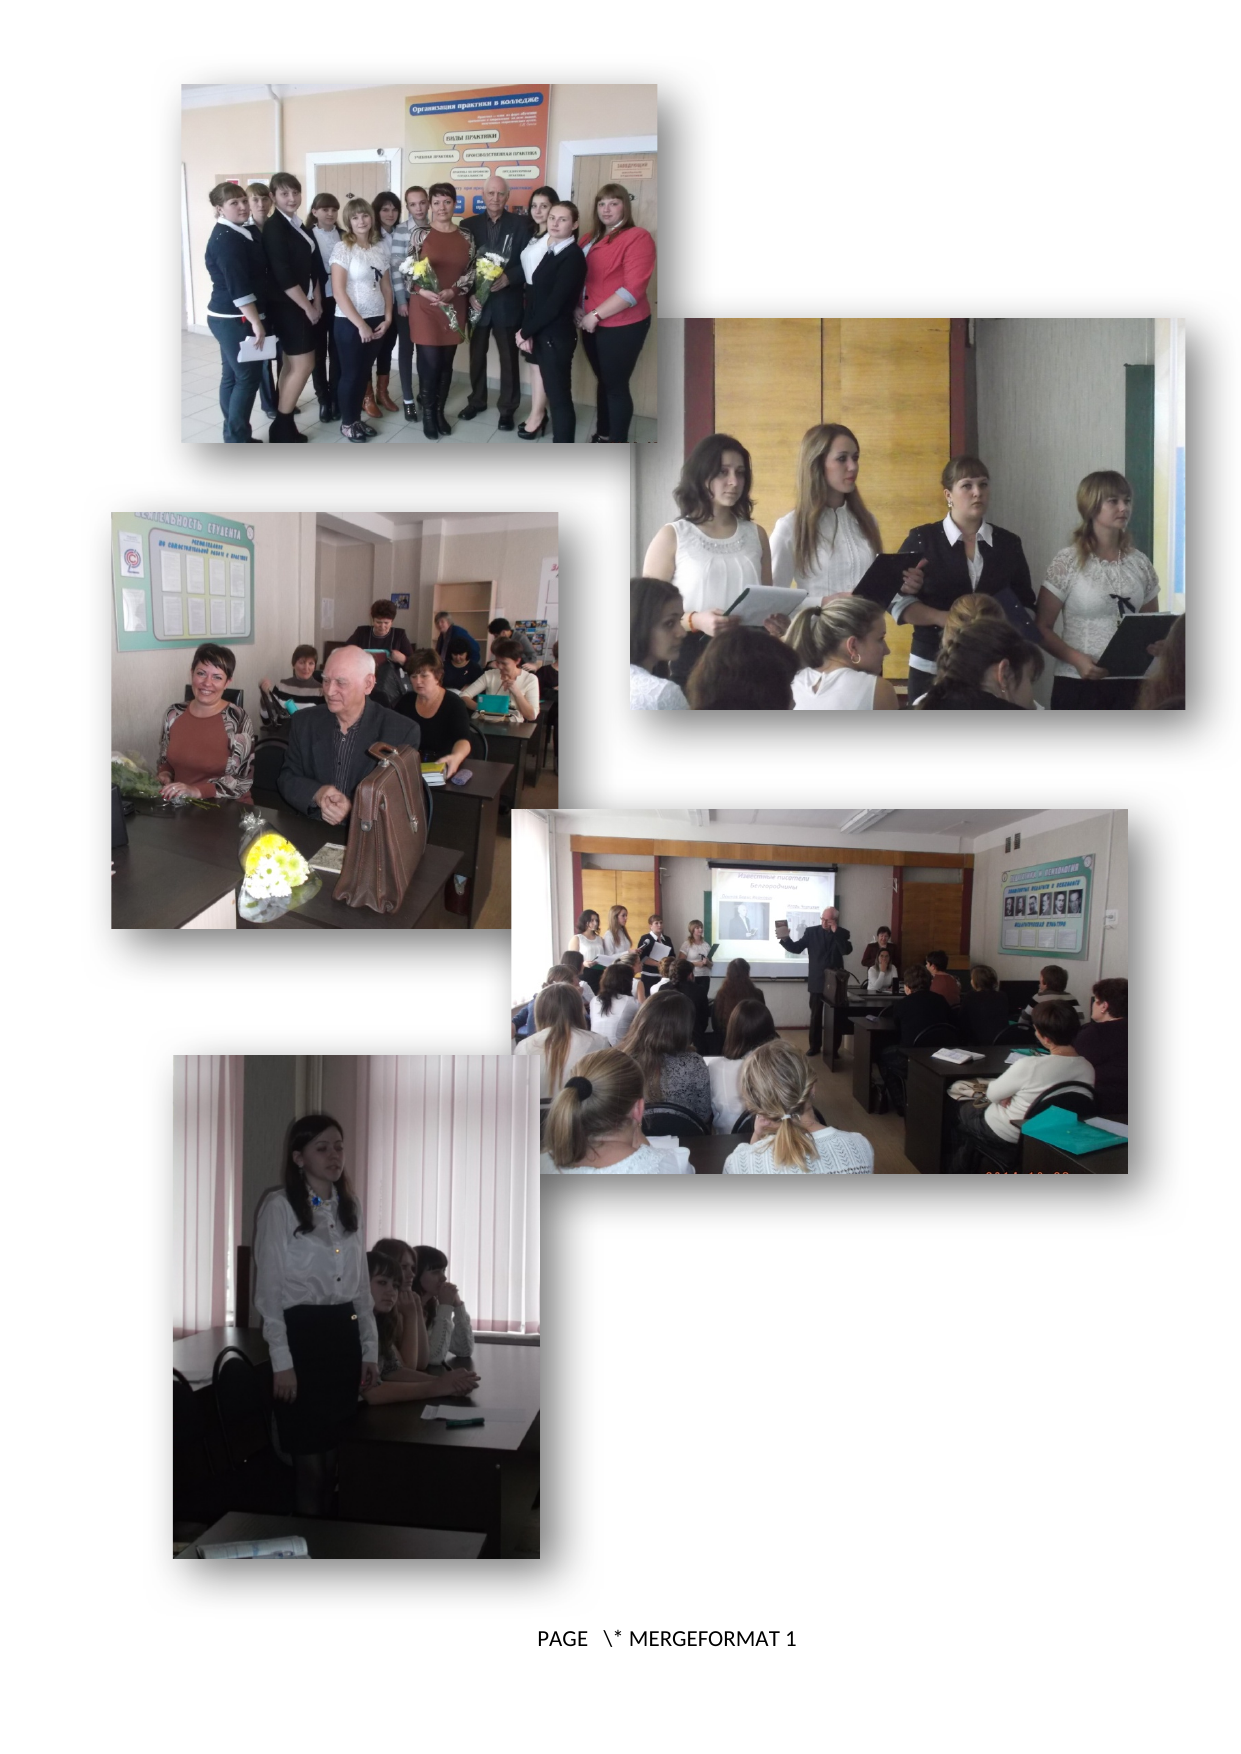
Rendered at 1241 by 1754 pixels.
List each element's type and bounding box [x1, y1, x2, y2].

picture [630, 318, 1186, 710]
picture [181, 84, 658, 443]
picture [111, 512, 1128, 1558]
